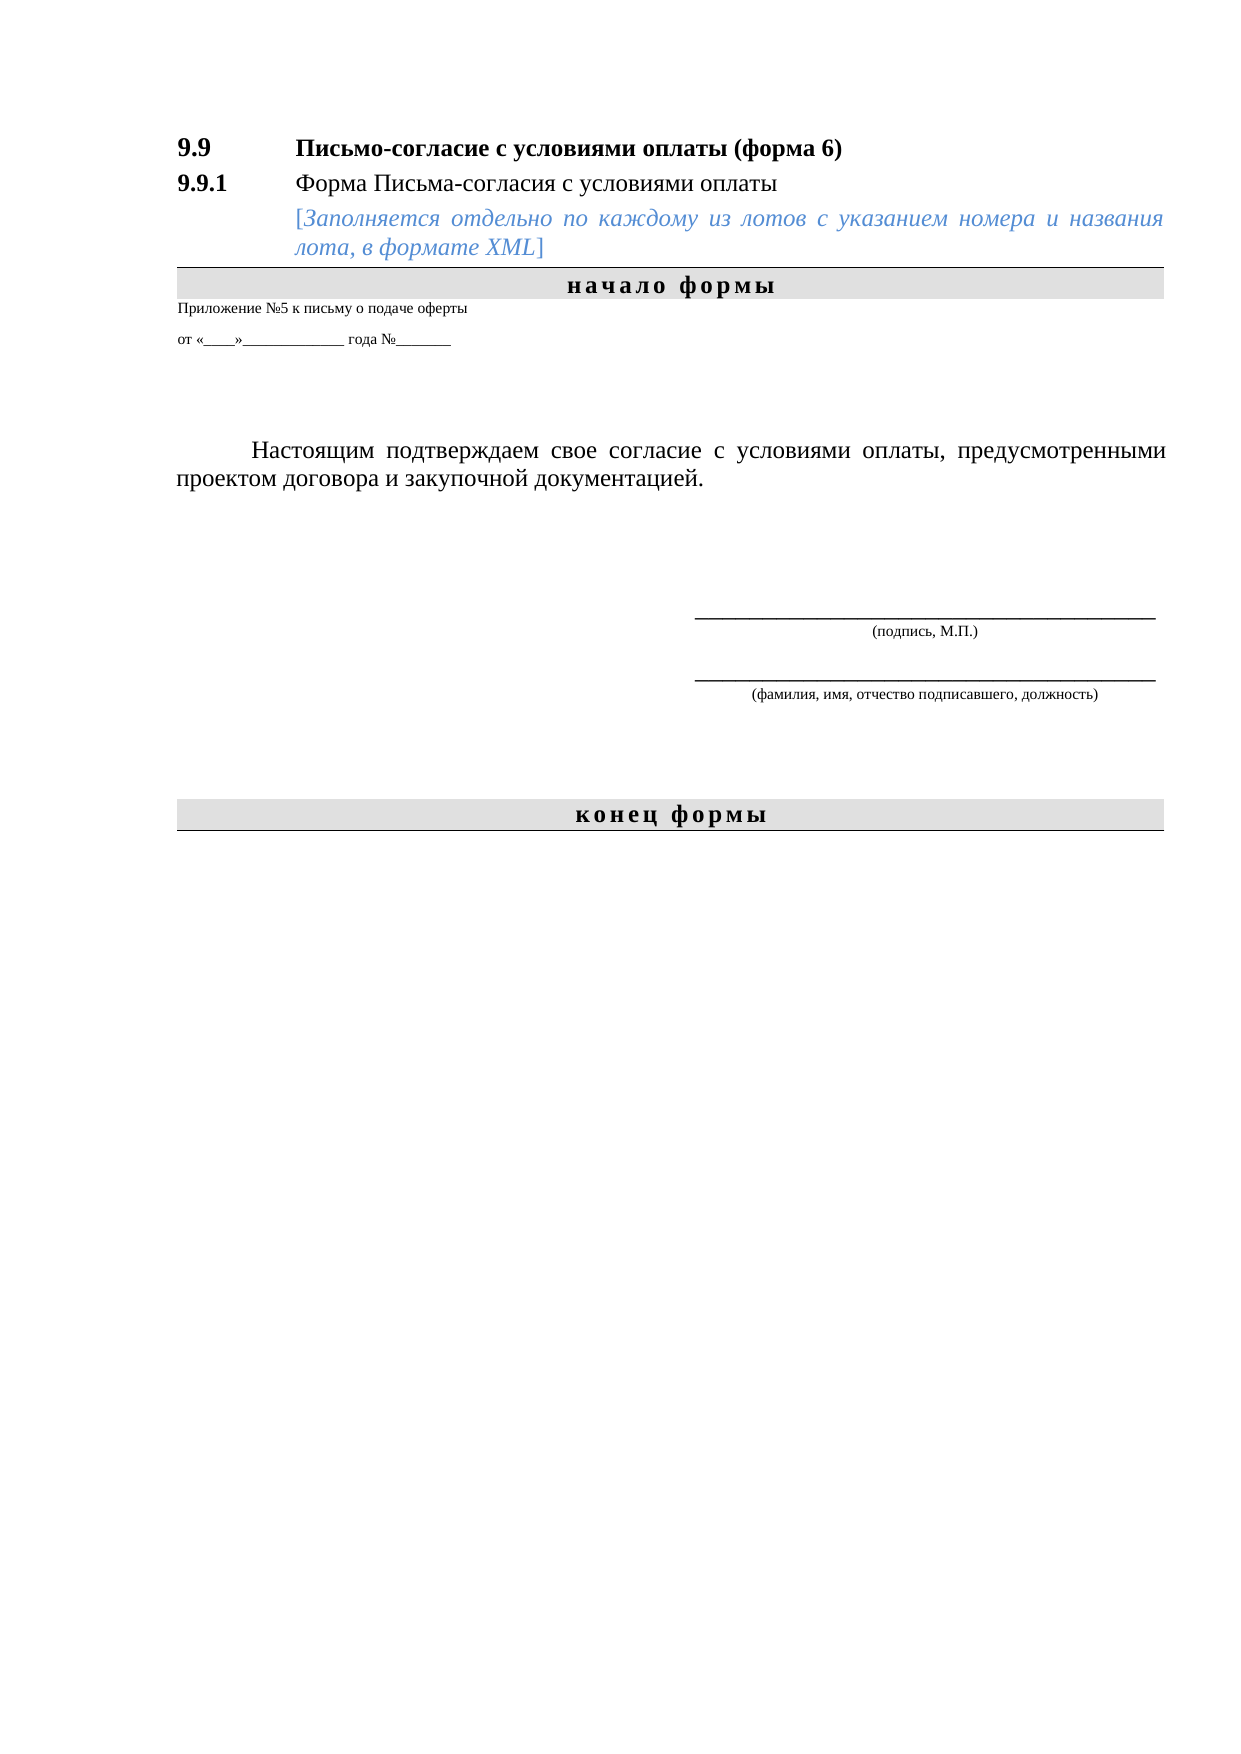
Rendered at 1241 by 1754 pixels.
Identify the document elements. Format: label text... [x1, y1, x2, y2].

text конец формы [177, 799, 1164, 830]
text Настоящим подтверждаем свое согласие с условиями оплаты, предусмотренными проектом договора и закупочной документацией. [176, 435, 1167, 492]
table_header __________________________________ (подпись, М.П.) [684, 560, 1167, 653]
text Приложение №5 к письму о подаче оферты от «____»_____________ года №_______ [177, 299, 1167, 361]
table_cell __________________________________ (фамилия, имя, отчество подписавшего, должность) [684, 653, 1167, 747]
text начало формы [177, 268, 1164, 299]
list [Заполняется отдельно по каждому из лотов с указанием номера и названия лота, в формате XML] [295, 203, 1167, 261]
list Письмо-согласие с условиями оплаты (форма 6) [177, 131, 1167, 162]
list Форма Письма-согласия с условиями оплаты [177, 168, 1167, 197]
